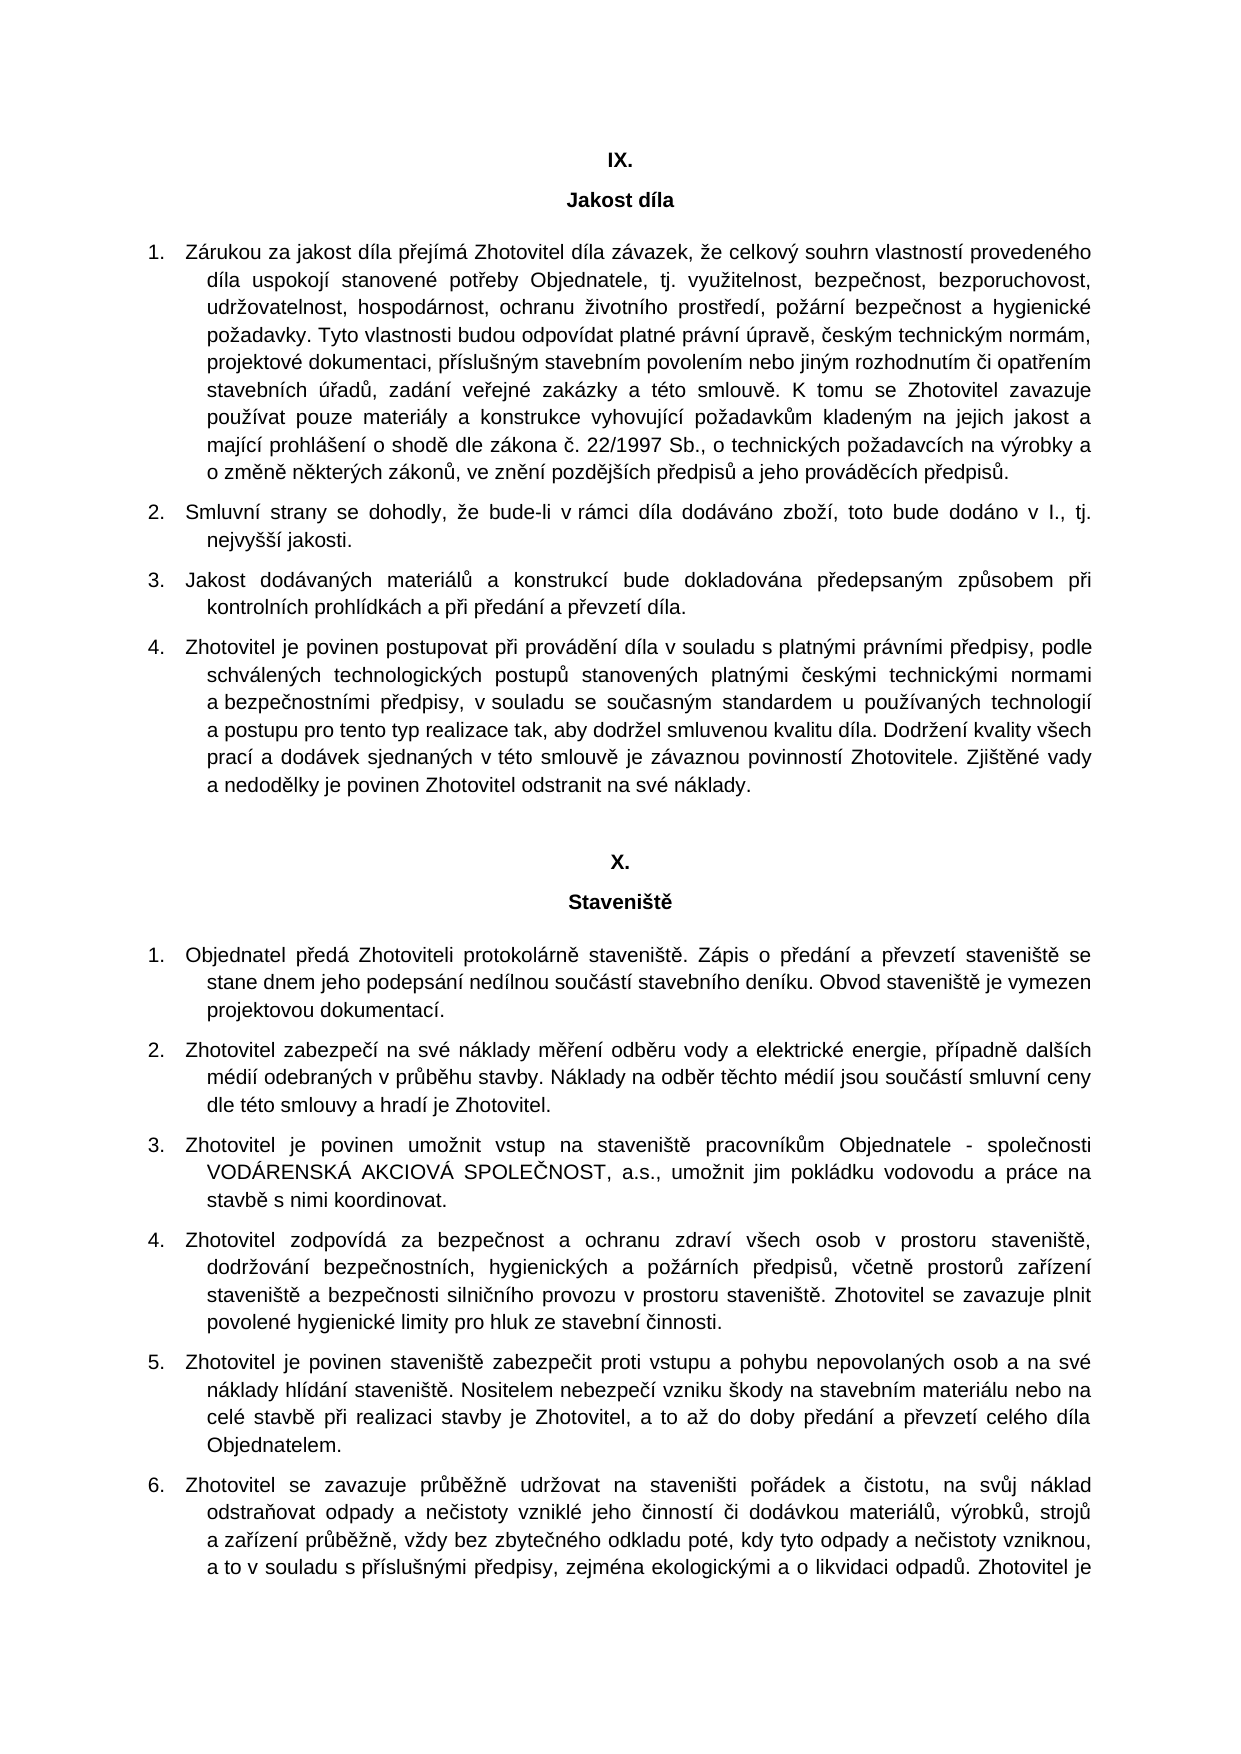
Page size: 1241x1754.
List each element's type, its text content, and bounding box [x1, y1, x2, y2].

text IX. [148, 148, 1093, 172]
list Zhotovitel je povinen postupovat při provádění díla v souladu s platnými právními předpisy, podle schválených technologických postupů stanovených platnými českými technickými normami a bezpečnostními předpisy, v souladu se současným standardem u používaných technologií a postupu pro tento typ realizace tak, aby dodržel smluvenou kvalitu díla. Dodržení kvality všech prací a dodávek sjednaných v této smlouvě je závaznou povinností Zhotovitele. Zjištěné vady a nedodělky je povinen Zhotovitel odstranit na své náklady. [148, 635, 1093, 797]
list Objednatel předá Zhotoviteli protokolárně staveniště. Zápis o předání a převzetí staveniště se stane dnem jeho podepsání nedílnou součástí stavebního deníku. Obvod staveniště je vymezen projektovou dokumentací. [148, 943, 1093, 1022]
list Zhotovitel zodpovídá za bezpečnost a ochranu zdraví všech osob v prostoru staveniště, dodržování bezpečnostních, hygienických a požárních předpisů, včetně prostorů zařízení staveniště a bezpečnosti silničního provozu v prostoru staveniště. Zhotovitel se zavazuje plnit povolené hygienické limity pro hluk ze stavební činnosti. [148, 1228, 1093, 1334]
text Jakost díla [148, 188, 1093, 212]
list Zhotovitel zabezpečí na své náklady měření odběru vody a elektrické energie, případně dalších médií odebraných v průběhu stavby. Náklady na odběr těchto médií jsou součástí smluvní ceny dle této smlouvy a hradí je Zhotovitel. [148, 1038, 1093, 1117]
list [148, 1473, 1093, 1579]
list Zhotovitel je povinen staveniště zabezpečit proti vstupu a pohybu nepovolaných osob a na své náklady hlídání staveniště. Nositelem nebezpečí vzniku škody na stavebním materiálu nebo na celé stavbě při realizaci stavby je Zhotovitel, a to až do doby předání a převzetí celého díla Objednatelem. [148, 1350, 1093, 1457]
list Smluvní strany se dohodly, že bude-li v rámci díla dodáváno zboží, toto bude dodáno v I., tj. nejvyšší jakosti. [148, 500, 1093, 552]
list Jakost dodávaných materiálů a konstrukcí bude dokladována předepsaným způsobem při kontrolních prohlídkách a při předání a převzetí díla. [148, 568, 1093, 619]
list Zhotovitel je povinen umožnit vstup na staveniště pracovníkům Objednatele - společnosti VODÁRENSKÁ AKCIOVÁ SPOLEČNOST, a.s., umožnit jim pokládku vodovodu a práce na stavbě s nimi koordinovat. [148, 1133, 1093, 1212]
text X. [148, 850, 1093, 874]
text Staveniště [148, 890, 1093, 914]
list Zárukou za jakost díla přejímá Zhotovitel díla závazek, že celkový souhrn vlastností provedeného díla uspokojí stanovené potřeby Objednatele, tj. využitelnost, bezpečnost, bezporuchovost, udržovatelnost, hospodárnost, ochranu životního prostředí, požární bezpečnost a hygienické požadavky. Tyto vlastnosti budou odpovídat platné právní úpravě, českým technickým normám, projektové dokumentaci, příslušným stavebním povolením nebo jiným rozhodnutím či opatřením stavebních úřadů, zadání veřejné zakázky a této smlouvě. K tomu se Zhotovitel zavazuje používat pouze materiály a konstrukce vyhovující požadavkům kladeným na jejich jakost a mající prohlášení o shodě dle zákona č. 22/1997 Sb., o technických požadavcích na výrobky a o změně některých zákonů, ve znění pozdějších předpisů a jeho prováděcích předpisů. [148, 240, 1093, 484]
